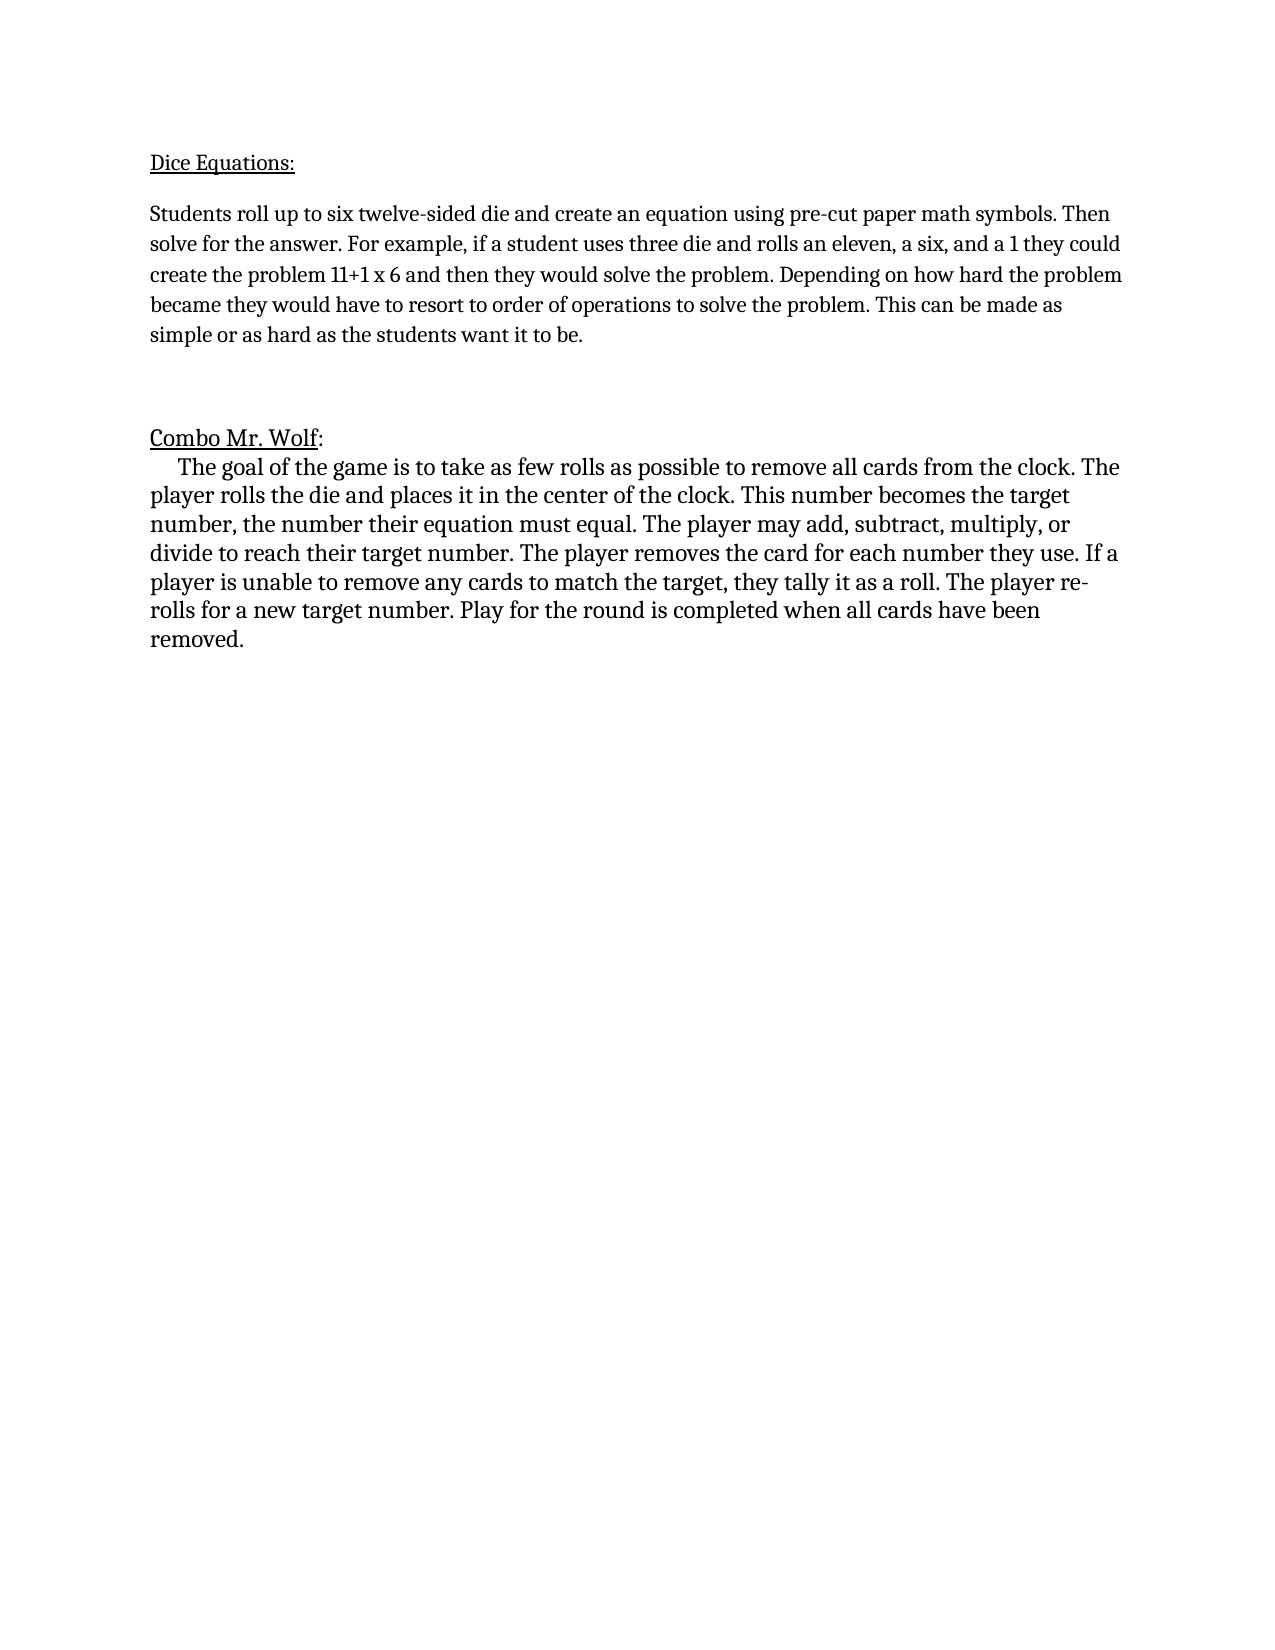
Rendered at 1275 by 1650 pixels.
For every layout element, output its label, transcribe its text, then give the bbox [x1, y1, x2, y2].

text The goal of the game is to take as few rolls as possible to remove all cards from the clock. The player rolls the die and places it in the center of the clock. This number becomes the target number, the number their equation must equal. The player may add, subtract, multiply, or divide to reach their target number. The player removes the card for each number they use. If a player is unable to remove any cards to match the target, they tally it as a roll. The player re-rolls for a new target number. Play for the round is completed when all cards have been removed. [150, 453, 1125, 654]
text Dice Equations: [150, 150, 1125, 176]
text Students roll up to six twelve-sided die and create an equation using pre-cut paper math symbols. Then solve for the answer. For example, if a student uses three die and rolls an eleven, a six, and a 1 they could create the problem 11+1 x 6 and then they would solve the problem. Depending on how hard the problem became they would have to resort to order of operations to solve the problem. This can be made as simple or as hard as the students want it to be. [150, 201, 1125, 348]
text Combo Mr. Wolf: [150, 424, 1125, 453]
